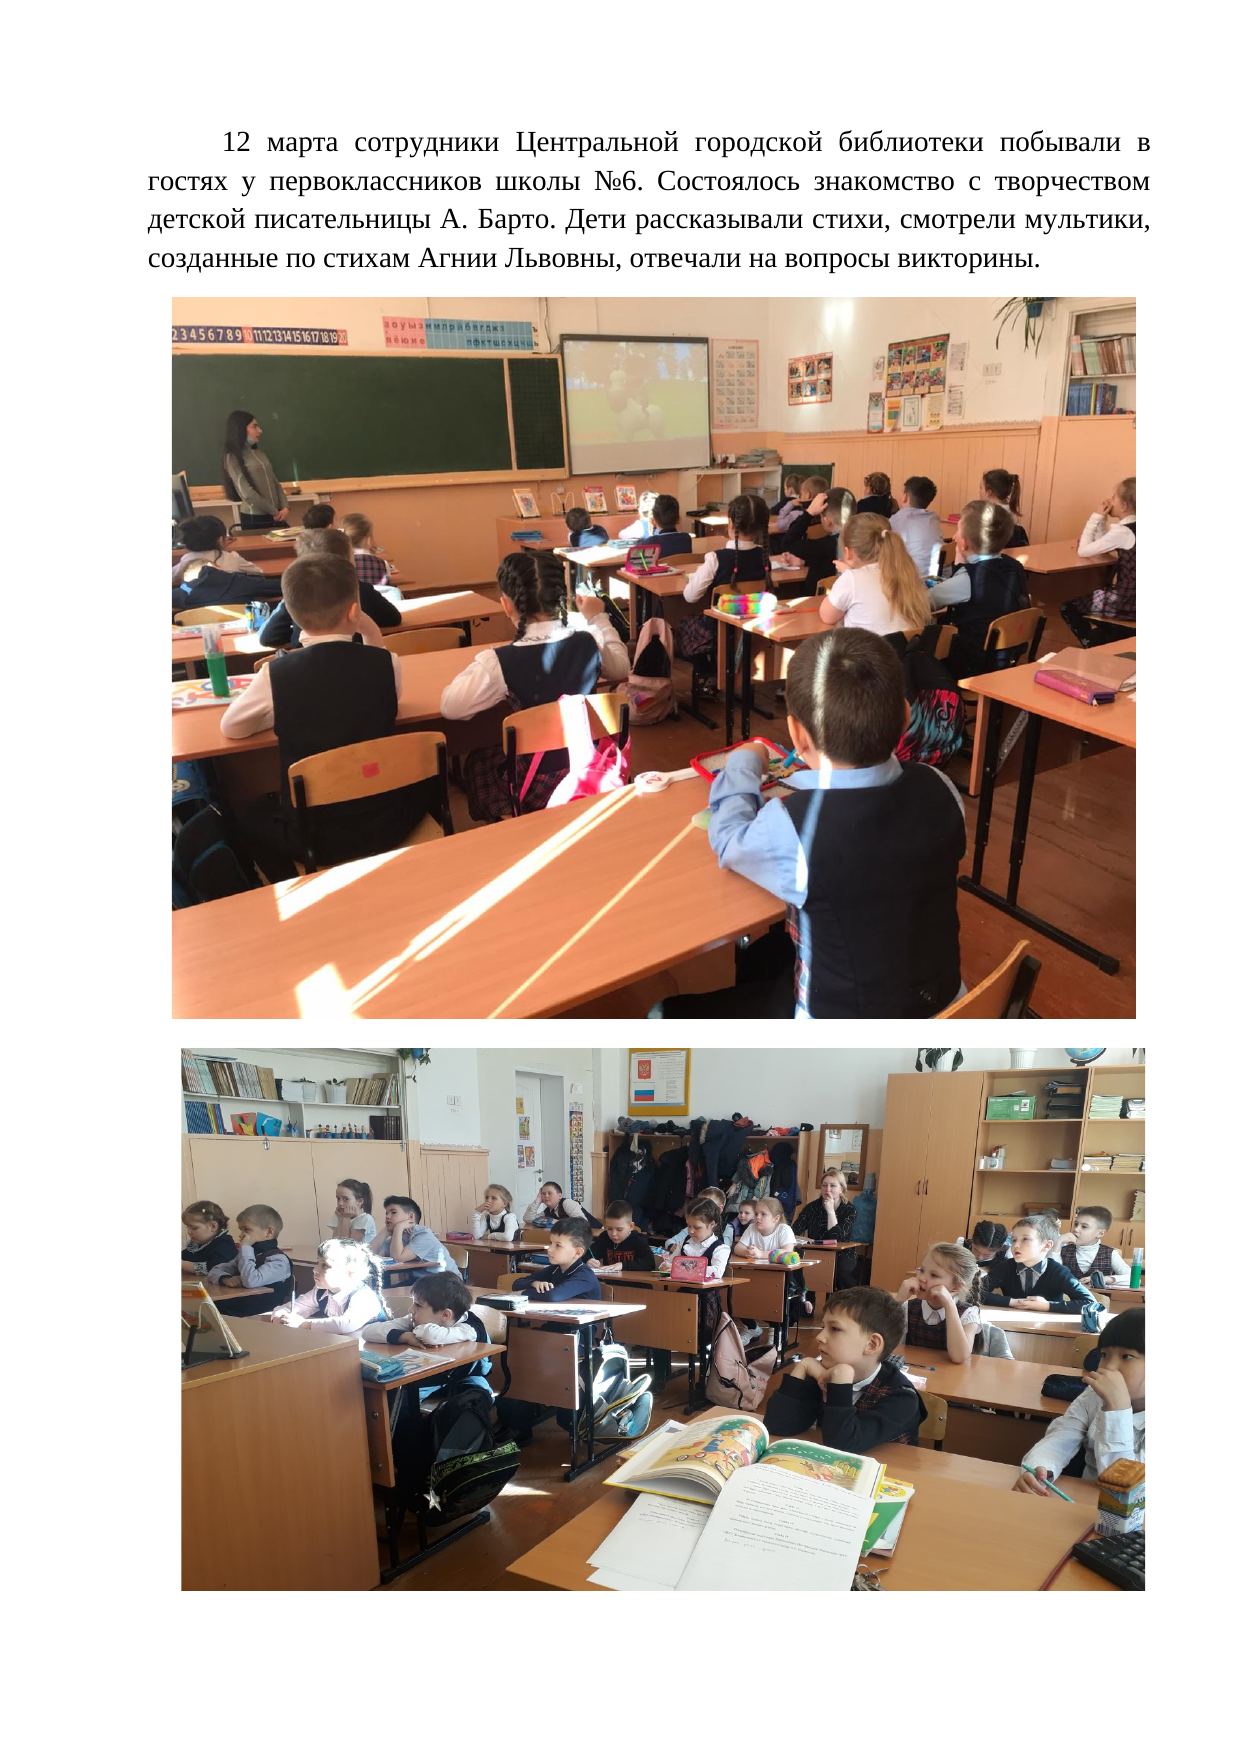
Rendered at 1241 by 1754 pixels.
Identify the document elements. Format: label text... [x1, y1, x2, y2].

picture [171, 297, 1136, 1019]
text 12 марта сотрудники Центральной городской библиотеки побывали в гостях у первоклассников школы №6. Состоялось знакомство с творчеством детской писательницы А. Барто. Дети рассказывали стихи, смотрели мультики, созданные по стихам Агнии Львовны, отвечали на вопросы викторины. [148, 124, 1152, 273]
picture [181, 1048, 1146, 1591]
